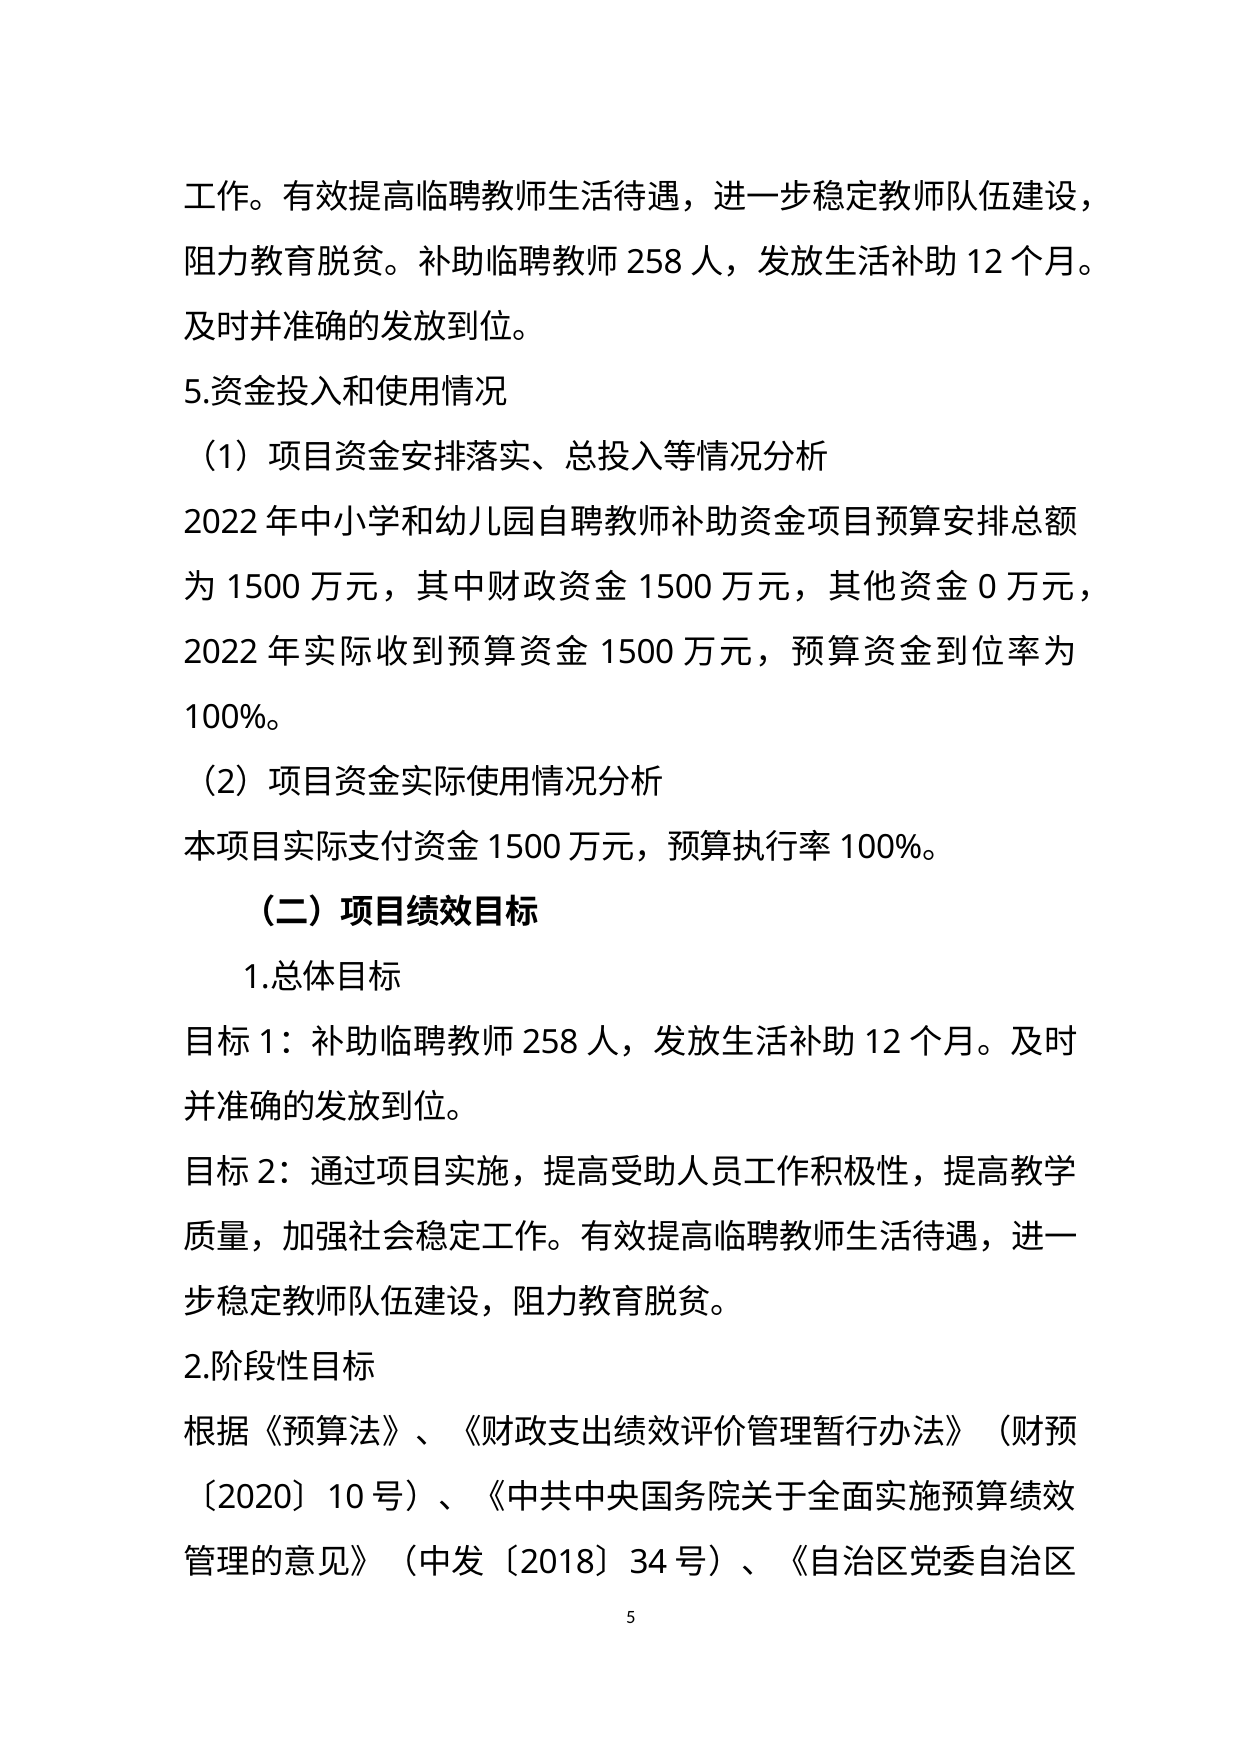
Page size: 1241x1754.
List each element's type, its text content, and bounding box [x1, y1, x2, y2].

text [183, 162, 1078, 877]
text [183, 942, 1078, 1592]
text （二）项目绩效目标 [183, 877, 1078, 942]
